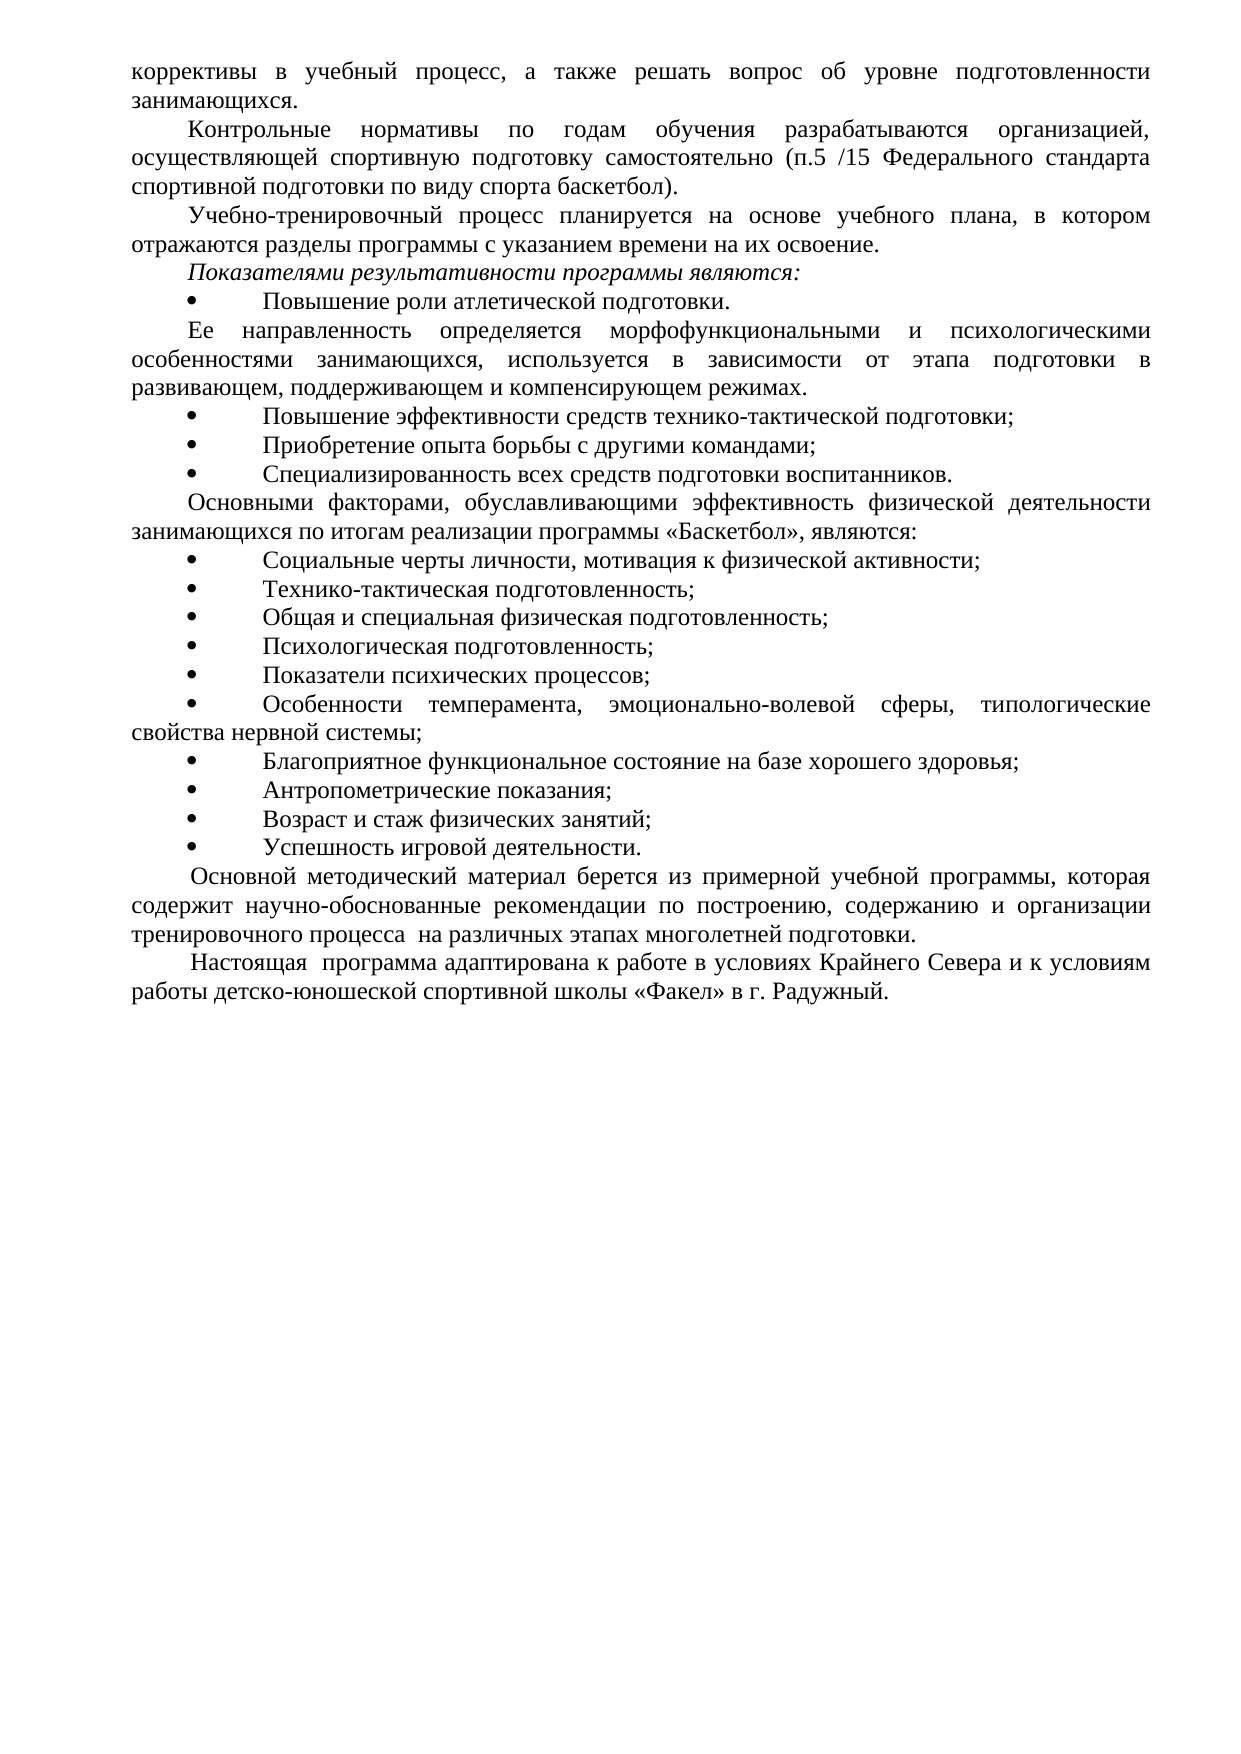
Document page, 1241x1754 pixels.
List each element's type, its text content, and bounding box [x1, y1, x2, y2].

list Социальные черты личности, мотивация к физической активности; [131, 545, 1152, 574]
text Основными факторами, обуславливающими эффективность физической деятельности занимающихся по итогам реализации программы «Баскетбол», являются: [131, 487, 1152, 545]
list Технико-тактическая подготовленность; [131, 574, 1152, 602]
text Учебно-тренировочный процесс планируется на основе учебного плана, в котором отражаются разделы программы с указанием времени на их освоение. [131, 200, 1152, 257]
list Показатели психических процессов; [131, 660, 1152, 689]
list Успешность игровой деятельности. [131, 832, 1152, 861]
list Повышение эффективности средств технико-тактической подготовки; [131, 401, 1152, 430]
list Специализированность всех средств подготовки воспитанников. [131, 459, 1152, 487]
list Повышение роли атлетической подготовки. [131, 286, 1152, 315]
text Показателями результативности программы являются: [131, 257, 1152, 286]
list Приобретение опыта борьбы с другими командами; [131, 430, 1152, 459]
list Благоприятное функциональное состояние на базе хорошего здоровья; [131, 746, 1152, 775]
text Настоящая программа адаптирована к работе в условиях Крайнего Севера и к условиям работы детско-юношеской спортивной школы «Факел» в г. Радужный. [131, 947, 1152, 1005]
list Особенности темперамента, эмоционально-волевой сферы, типологические свойства нервной системы; [131, 689, 1152, 746]
list Общая и специальная физическая подготовленность; [131, 602, 1152, 631]
list Антропометрические показания; [131, 775, 1152, 804]
list Возраст и стаж физических занятий; [131, 804, 1152, 832]
text Контрольные нормативы по годам обучения разрабатываются организацией, осуществляющей спортивную подготовку самостоятельно (п.5 /15 Федерального стандарта спортивной подготовки по виду спорта баскетбол). [131, 114, 1150, 200]
list Психологическая подготовленность; [131, 631, 1152, 660]
text Ее направленность определяется морфофункциональными и психологическими особенностями занимающихся, используется в зависимости от этапа подготовки в развивающем, поддерживающем и компенсирующем режимах. [131, 315, 1152, 401]
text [131, 56, 1152, 114]
text Основной методический материал берется из примерной учебной программы, которая содержит научно-обоснованные рекомендации по построению, содержанию и организации тренировочного процесса на различных этапах многолетней подготовки. [131, 861, 1152, 947]
